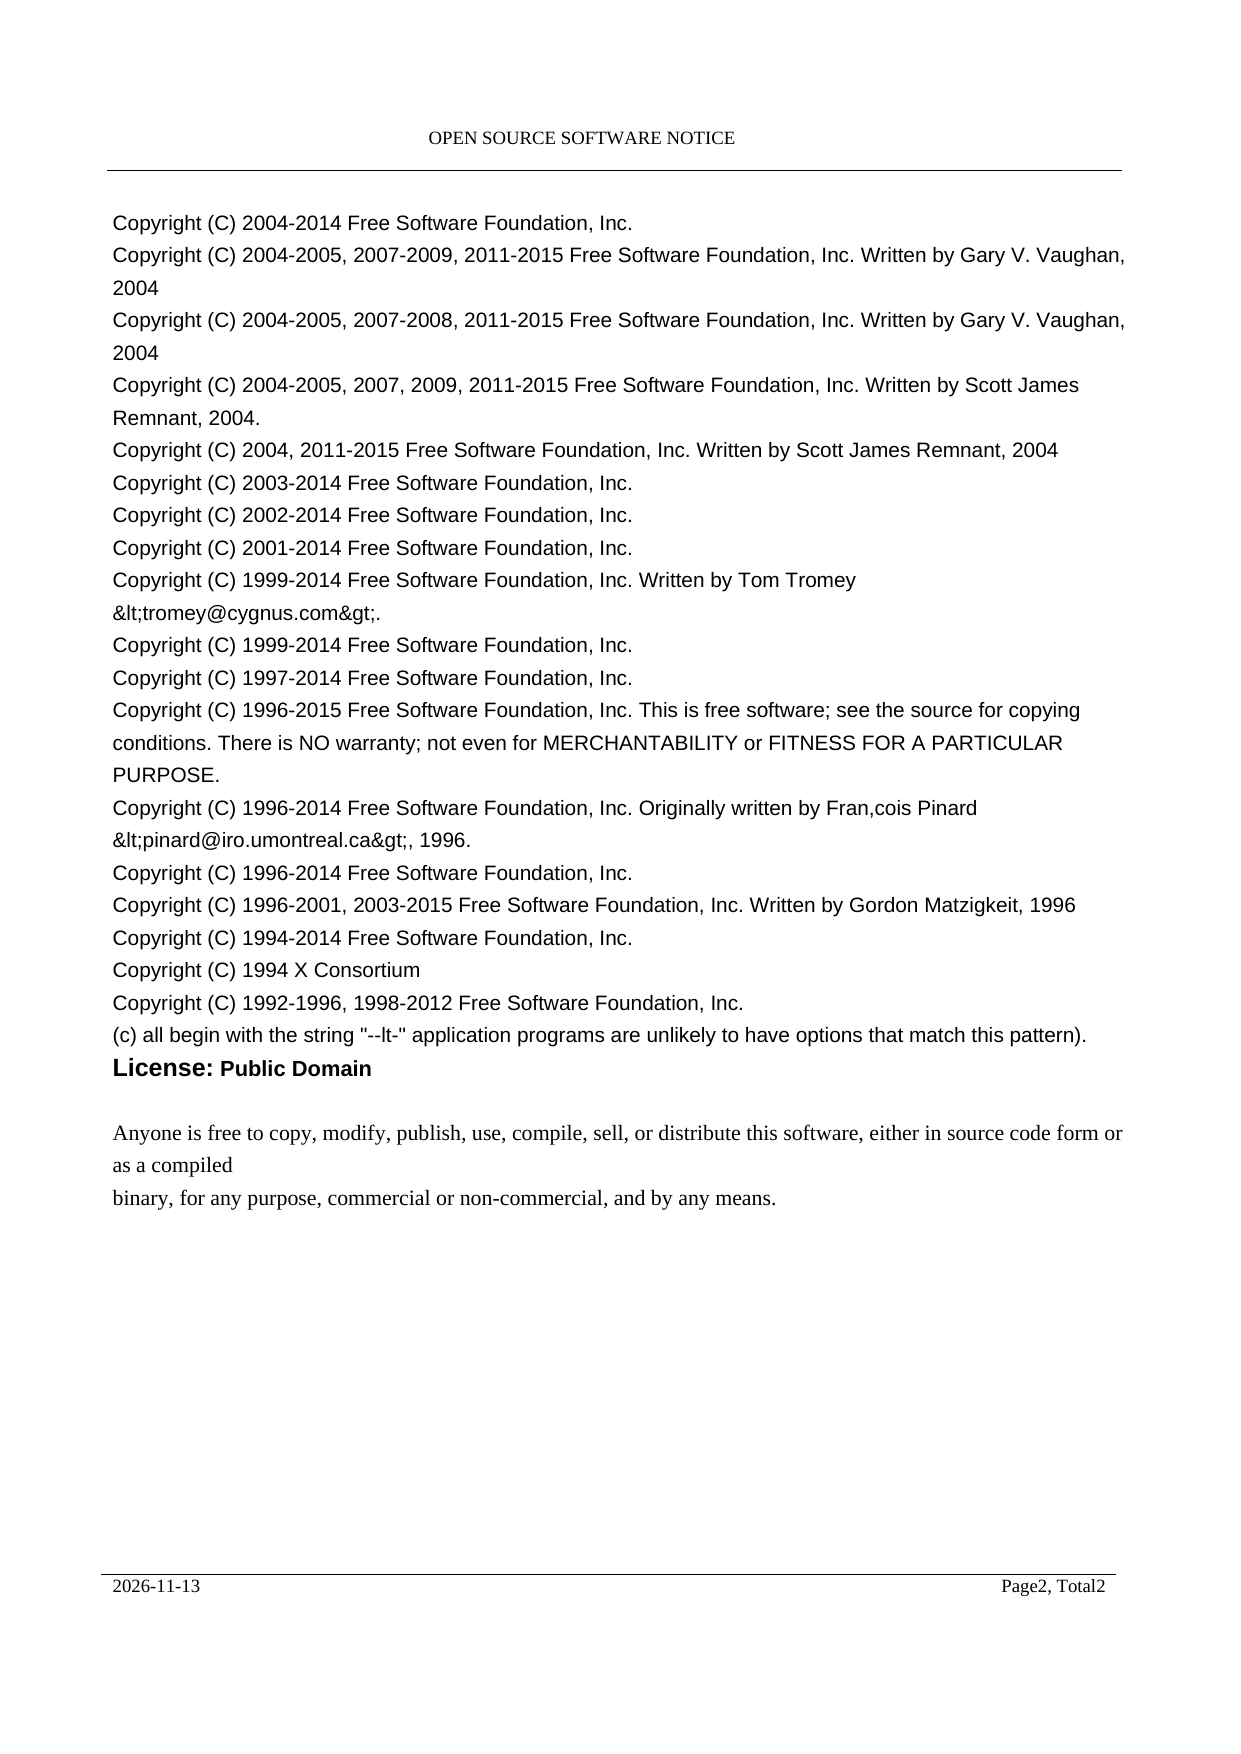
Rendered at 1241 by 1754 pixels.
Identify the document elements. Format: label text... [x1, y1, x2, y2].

text Copyright (C) 2004-2005, 2007, 2009, 2011-2015 Free Software Foundation, Inc. Written by Scott James Remnant, 2004. [112, 369, 1128, 434]
text (c) all begin with the string "--lt-" application programs are unlikely to have options that match this pattern). [112, 1019, 1128, 1051]
text Copyright (C) 1999-2014 Free Software Foundation, Inc. Written by Tom Tromey &lt;tromey@cygnus.com&gt;. [112, 564, 1128, 629]
text Copyright (C) 2004-2005, 2007-2009, 2011-2015 Free Software Foundation, Inc. Written by Gary V. Vaughan, 2004 [112, 239, 1128, 304]
text Copyright (C) 1999-2014 Free Software Foundation, Inc. [112, 629, 1128, 661]
text Copyright (C) 1994-2014 Free Software Foundation, Inc. [112, 921, 1128, 954]
text Copyright (C) 1996-2001, 2003-2015 Free Software Foundation, Inc. Written by Gordon Matzigkeit, 1996 [112, 889, 1128, 921]
text Copyright (C) 2004-2014 Free Software Foundation, Inc. [112, 206, 1128, 239]
text Copyright (C) 1994 X Consortium [112, 954, 1128, 986]
text License: Public Domain Anyone is free to copy, modify, publish, use, compile, sell, or distribute this software, either in source code form or as a compiled binary, for any purpose, commercial or non-commercial, and by any means. [112, 1051, 1128, 1214]
text Copyright (C) 1992-1996, 1998-2012 Free Software Foundation, Inc. [112, 986, 1128, 1019]
text Copyright (C) 2003-2014 Free Software Foundation, Inc. [112, 466, 1128, 499]
text Copyright (C) 1996-2015 Free Software Foundation, Inc. This is free software; see the source for copying conditions. There is NO warranty; not even for MERCHANTABILITY or FITNESS FOR A PARTICULAR PURPOSE. [112, 694, 1128, 791]
text Copyright (C) 2002-2014 Free Software Foundation, Inc. [112, 499, 1128, 531]
text Copyright (C) 2001-2014 Free Software Foundation, Inc. [112, 531, 1128, 564]
text Copyright (C) 2004, 2011-2015 Free Software Foundation, Inc. Written by Scott James Remnant, 2004 [112, 434, 1128, 466]
text Copyright (C) 1997-2014 Free Software Foundation, Inc. [112, 661, 1128, 694]
text Copyright (C) 2004-2005, 2007-2008, 2011-2015 Free Software Foundation, Inc. Written by Gary V. Vaughan, 2004 [112, 304, 1128, 369]
text Copyright (C) 1996-2014 Free Software Foundation, Inc. Originally written by Fran,cois Pinard &lt;pinard@iro.umontreal.ca&gt;, 1996. [112, 791, 1128, 856]
text Copyright (C) 1996-2014 Free Software Foundation, Inc. [112, 856, 1128, 889]
